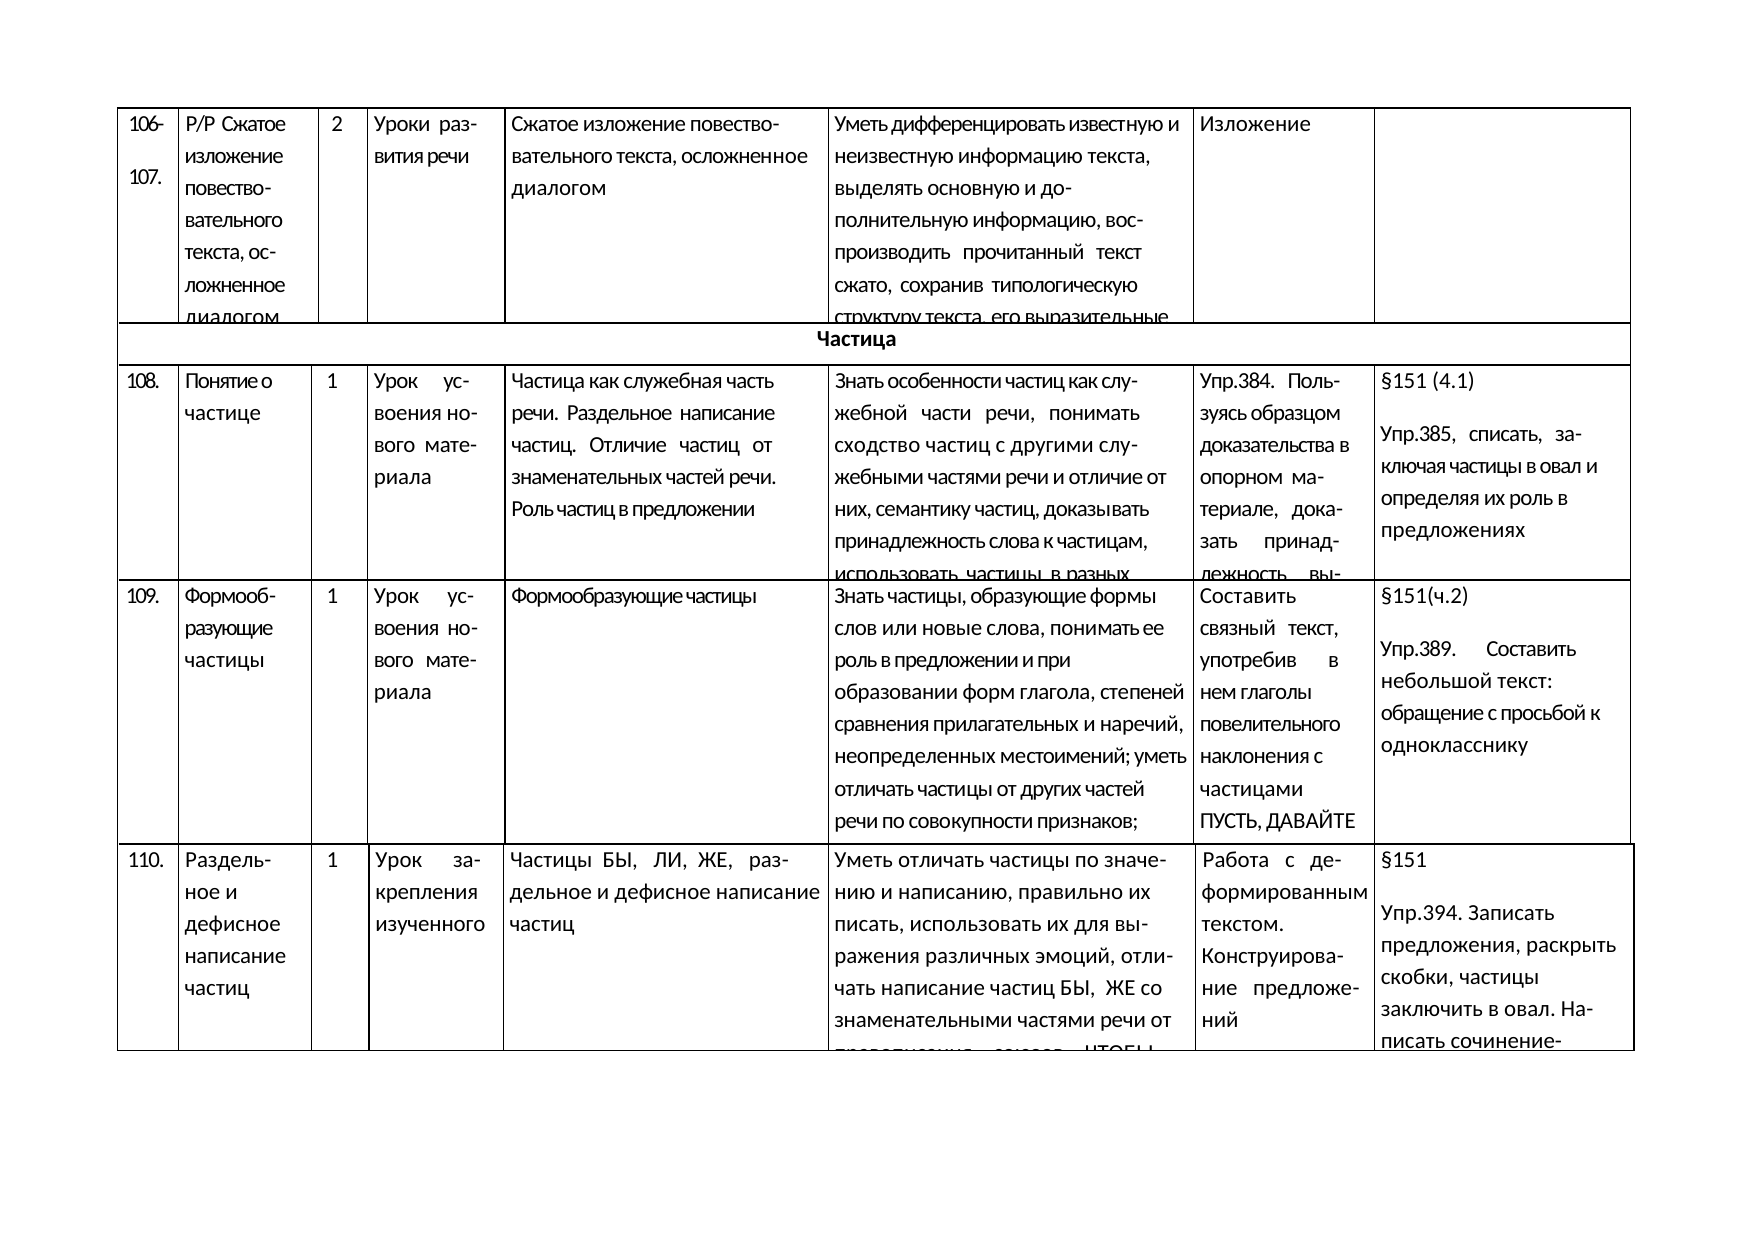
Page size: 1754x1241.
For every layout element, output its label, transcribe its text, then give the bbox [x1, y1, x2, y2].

table_cell Р/Р Сжатое изложение повествовательного текста, осложненное диалогом [179, 109, 318, 322]
table_cell Работа с деформированным текстом. Конструирование предложений [1196, 845, 1374, 1049]
table_cell 2 [319, 109, 367, 322]
table_cell Урок закрепления изученного [370, 845, 503, 1049]
table_cell Частицы БЫ, ЛИ, ЖЕ, раздельное и дефисное написание частиц [504, 845, 828, 1049]
table_cell §151 (4.1) Упр.385, списать, заключая частицы в овал и определяя их роль в предложениях [1375, 366, 1630, 579]
table_cell 1 [312, 845, 368, 1049]
table_cell Составить связный текст, употребив в нем глаголы повелительного наклонения с частицами ПУСТЬ, ДАВАЙТЕ [1194, 581, 1374, 843]
table_cell 109. [118, 580, 178, 843]
table_cell Изложение [1194, 109, 1374, 322]
table_cell Урок усвоения нового материала [368, 366, 504, 579]
table_cell Сжатое изложение повествовательного текста, осложненное диалогом [506, 109, 828, 322]
table_cell [1375, 109, 1630, 322]
table_cell Уметь дифференцировать известную и неизвестную информацию текста, выделять основную и дополнительную информацию, воспроизводить прочитанный текст сжато, сохранив типологическую структуру текста, его выразительные языковые средства, включать в текст диалог [829, 109, 1193, 322]
table_cell Уметь отличать частицы по значению и написанию, правильно их писать, использовать их для выражения различных эмоций, отличать написание частиц БЫ, ЖЕ со знаменательными частями речи от правописания союзов ЧТОБЫ, ТОЖЕ, ТАКЖЕ [829, 845, 1195, 1049]
table_cell 1 [312, 366, 367, 579]
table_cell Знать частицы, образующие формы слов или новые слова, понимать ее роль в предложении и при образовании форм глагола, степеней сравнения прилагательных и наречий, неопределенных местоимений; уметь отличать частицы от других частей речи по совокупности признаков; усвоить формы вежливости при выражении просьбы и использовать их в речи [829, 581, 1193, 843]
table_cell Урок усвоения нового материала [368, 581, 504, 843]
table_cell Частица как служебная часть речи. Раздельное написание частиц. Отличие частиц от знаменательных частей речи. Роль частиц в предложении [506, 366, 828, 579]
table_cell §151 Упр.394. Записать предложения, раскрыть скобки, частицы заключить в овал. Написать сочинение-миниатюру «Если бы я был...» [1375, 845, 1633, 1049]
table_cell Раздельное и дефисное написание частиц [179, 845, 311, 1049]
table_cell Формообразующие частицы [506, 581, 828, 843]
table_cell §151(ч.2) Упр.389. Составить небольшой текст: обращение с просьбой к однокласснику [1375, 581, 1630, 843]
table_cell Знать особенности частиц как служебной части речи, понимать сходство частиц с другими служебными частями речи и отличие от них, семантику частиц, доказывать принадлежность слова к частицам, использовать частицы в разных стилях речи, выразительно читать предложения с частицами [829, 366, 1193, 579]
table_cell Упр.384. Пользуясь образцом доказательства в опорном материале, доказать принадлежность выделенных слов к частицам [1194, 366, 1374, 579]
table_cell 106- 107. [118, 109, 178, 322]
table_cell Уроки развития речи [368, 109, 504, 322]
table_cell Частица [118, 323, 1630, 364]
table_cell 110. [118, 844, 178, 1049]
table_cell Понятие о частице [179, 366, 311, 579]
table_cell Формообразующие частицы [179, 581, 311, 843]
table_cell 108. [118, 365, 178, 579]
table_cell 1 [312, 581, 367, 843]
